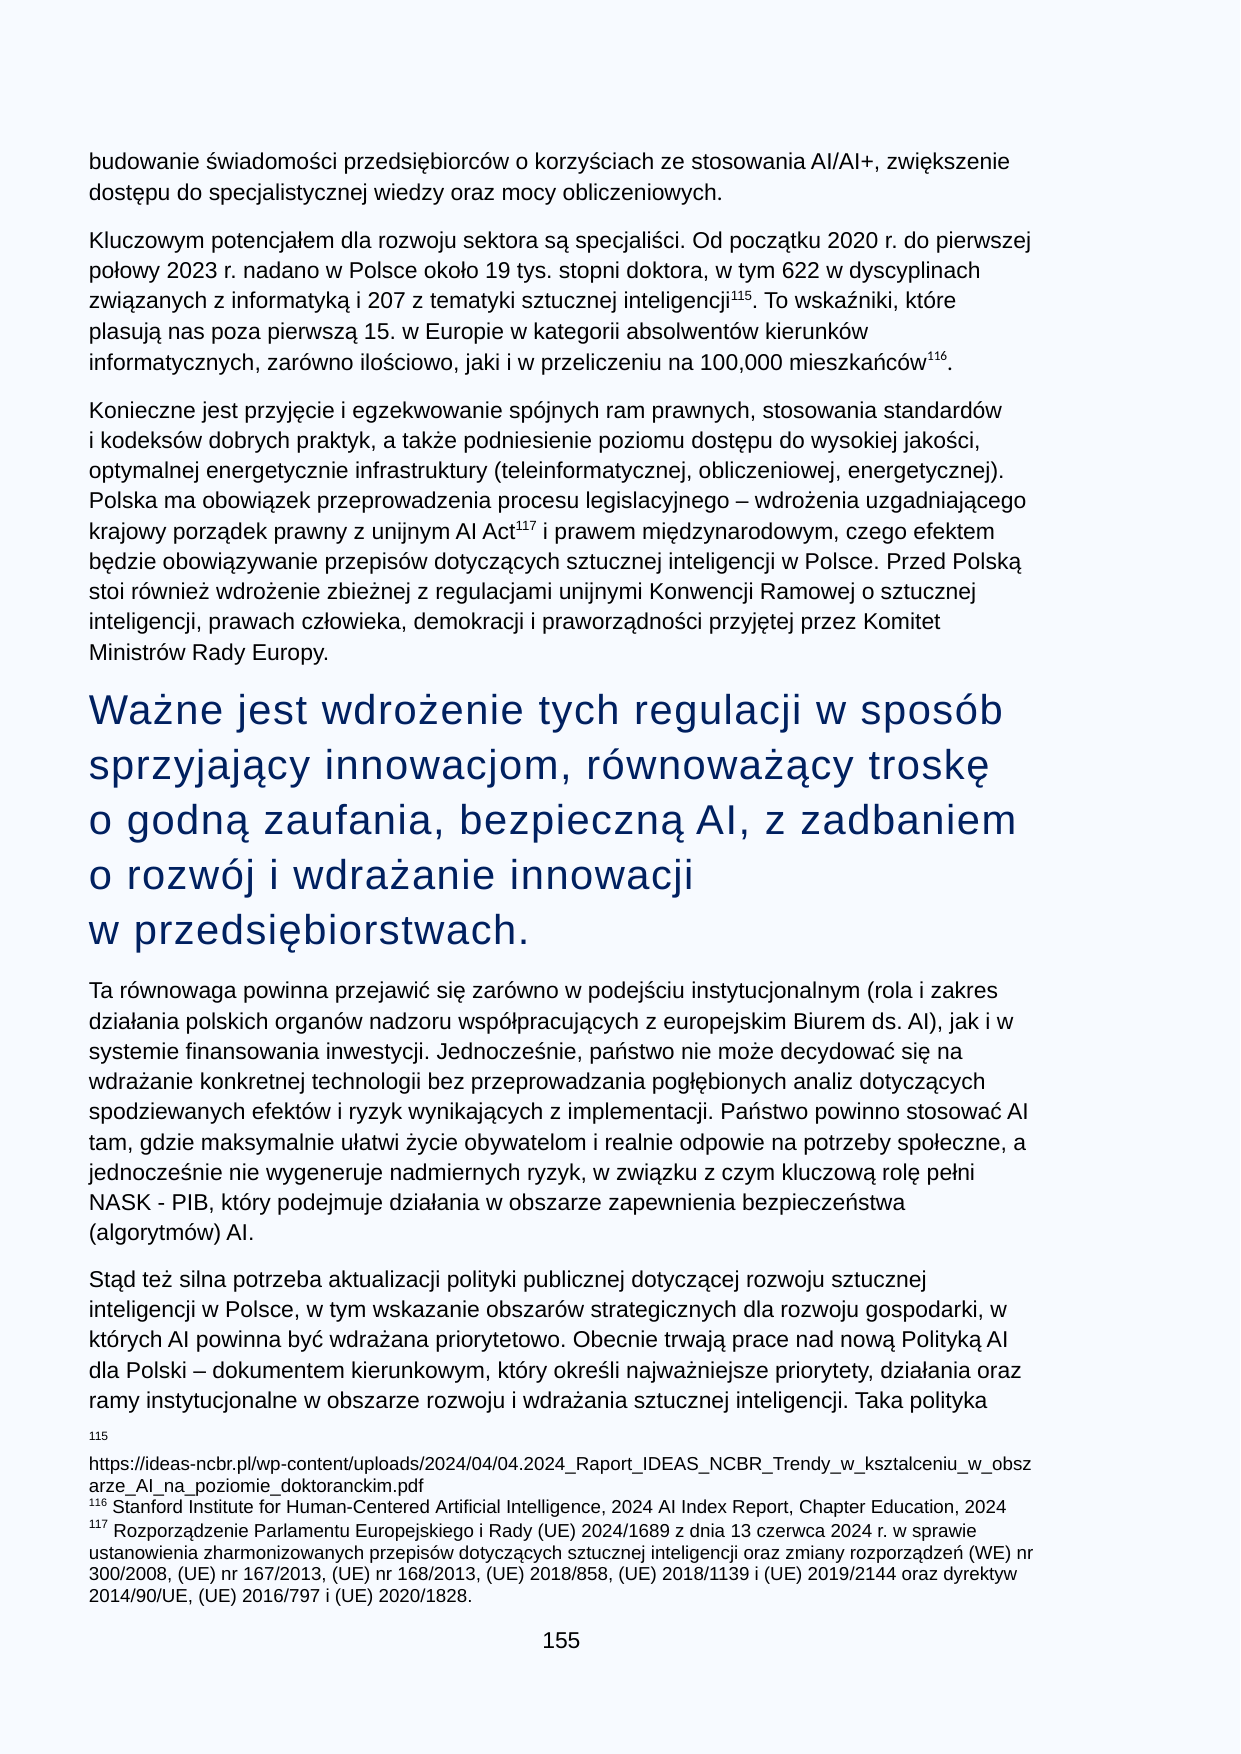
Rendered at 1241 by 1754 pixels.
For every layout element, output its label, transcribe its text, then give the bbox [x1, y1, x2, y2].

subtitle Ważne jest wdrożenie tych regulacji w sposób sprzyjający innowacjom, równoważący troskę o godną zaufania, bezpieczną AI, z zadbaniem o rozwój i wdrażanie innowacji w przedsiębiorstwach. [89, 685, 1033, 954]
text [89, 1266, 1033, 1413]
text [89, 148, 1033, 206]
text Ta równowaga powinna przejawić się zarówno w podejściu instytucjonalnym (rola i zakres działania polskich organów nadzoru współpracujących z europejskim Biurem ds. AI), jak i w systemie finansowania inwestycji. Jednocześnie, państwo nie może decydować się na wdrażanie konkretnej technologii bez przeprowadzania pogłębionych analiz dotyczących spodziewanych efektów i ryzyk wynikających z implementacji. Państwo powinno stosować AI tam, gdzie maksymalnie ułatwi życie obywatelom i realnie odpowie na potrzeby społeczne, a jednocześnie nie wygeneruje nadmiernych ryzyk, w związku z czym kluczową rolę pełni NASK - PIB, który podejmuje działania w obszarze zapewnienia bezpieczeństwa (algorytmów) AI. [89, 977, 1033, 1246]
text Kluczowym potencjałem dla rozwoju sektora są specjaliści. Od początku 2020 r. do pierwszej połowy 2023 r. nadano w Polsce około 19 tys. stopni doktora, w tym 622 w dyscyplinach związanych z informatyką i 207 z tematyki sztucznej inteligencji. To wskaźniki, które plasują nas poza pierwszą 15. w Europie w kategorii absolwentów kierunków informatycznych, zarówno ilościowo, jaki i w przeliczeniu na 100,000 mieszkańców. [89, 227, 1033, 376]
text Konieczne jest przyjęcie i egzekwowanie spójnych ram prawnych, stosowania standardów i kodeksów dobrych praktyk, a także podniesienie poziomu dostępu do wysokiej jakości, optymalnej energetycznie infrastruktury (teleinformatycznej, obliczeniowej, energetycznej). Polska ma obowiązek przeprowadzenia procesu legislacyjnego – wdrożenia uzgadniającego krajowy porządek prawny z unijnym AI Act i prawem międzynarodowym, czego efektem będzie obowiązywanie przepisów dotyczących sztucznej inteligencji w Polsce. Przed Polską stoi również wdrożenie zbieżnej z regulacjami unijnymi Konwencji Ramowej o sztucznej inteligencji, prawach człowieka, demokracji i praworządności przyjętej przez Komitet Ministrów Rady Europy. [89, 397, 1033, 665]
